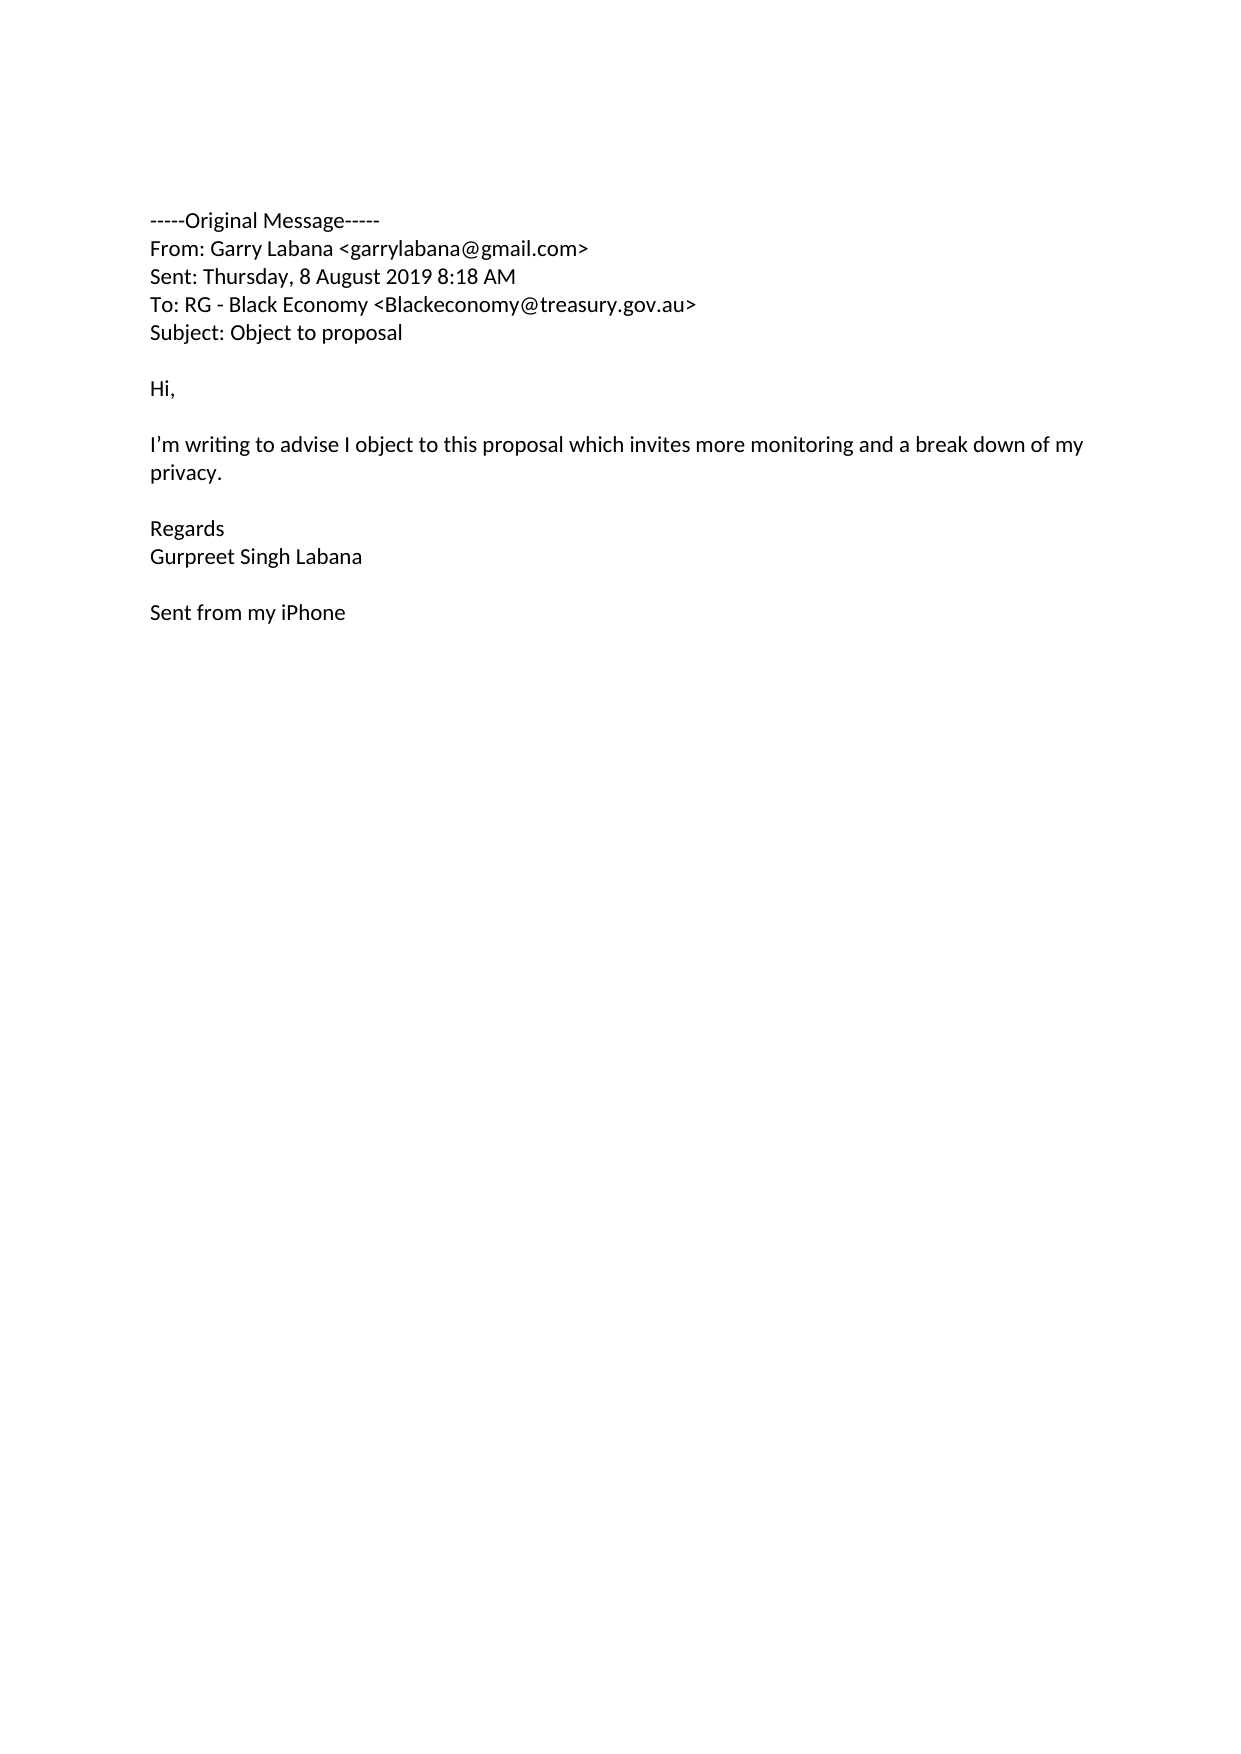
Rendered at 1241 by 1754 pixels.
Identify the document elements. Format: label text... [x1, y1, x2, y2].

text Regards [150, 514, 1090, 542]
text -----Original Message----- From: Garry Labana <garrylabana@gmail.com> Sent: Thursday, 8 August 2019 8:18 AM To: RG - Black Economy <Blackeconomy@treasury.gov.au> Subject: Object to proposal [150, 206, 1090, 346]
text I’m writing to advise I object to this proposal which invites more monitoring and a break down of my privacy. [150, 430, 1090, 486]
text Hi, [150, 374, 1090, 402]
text Gurpreet Singh Labana [150, 542, 1090, 570]
text Sent from my iPhone [150, 598, 1090, 626]
